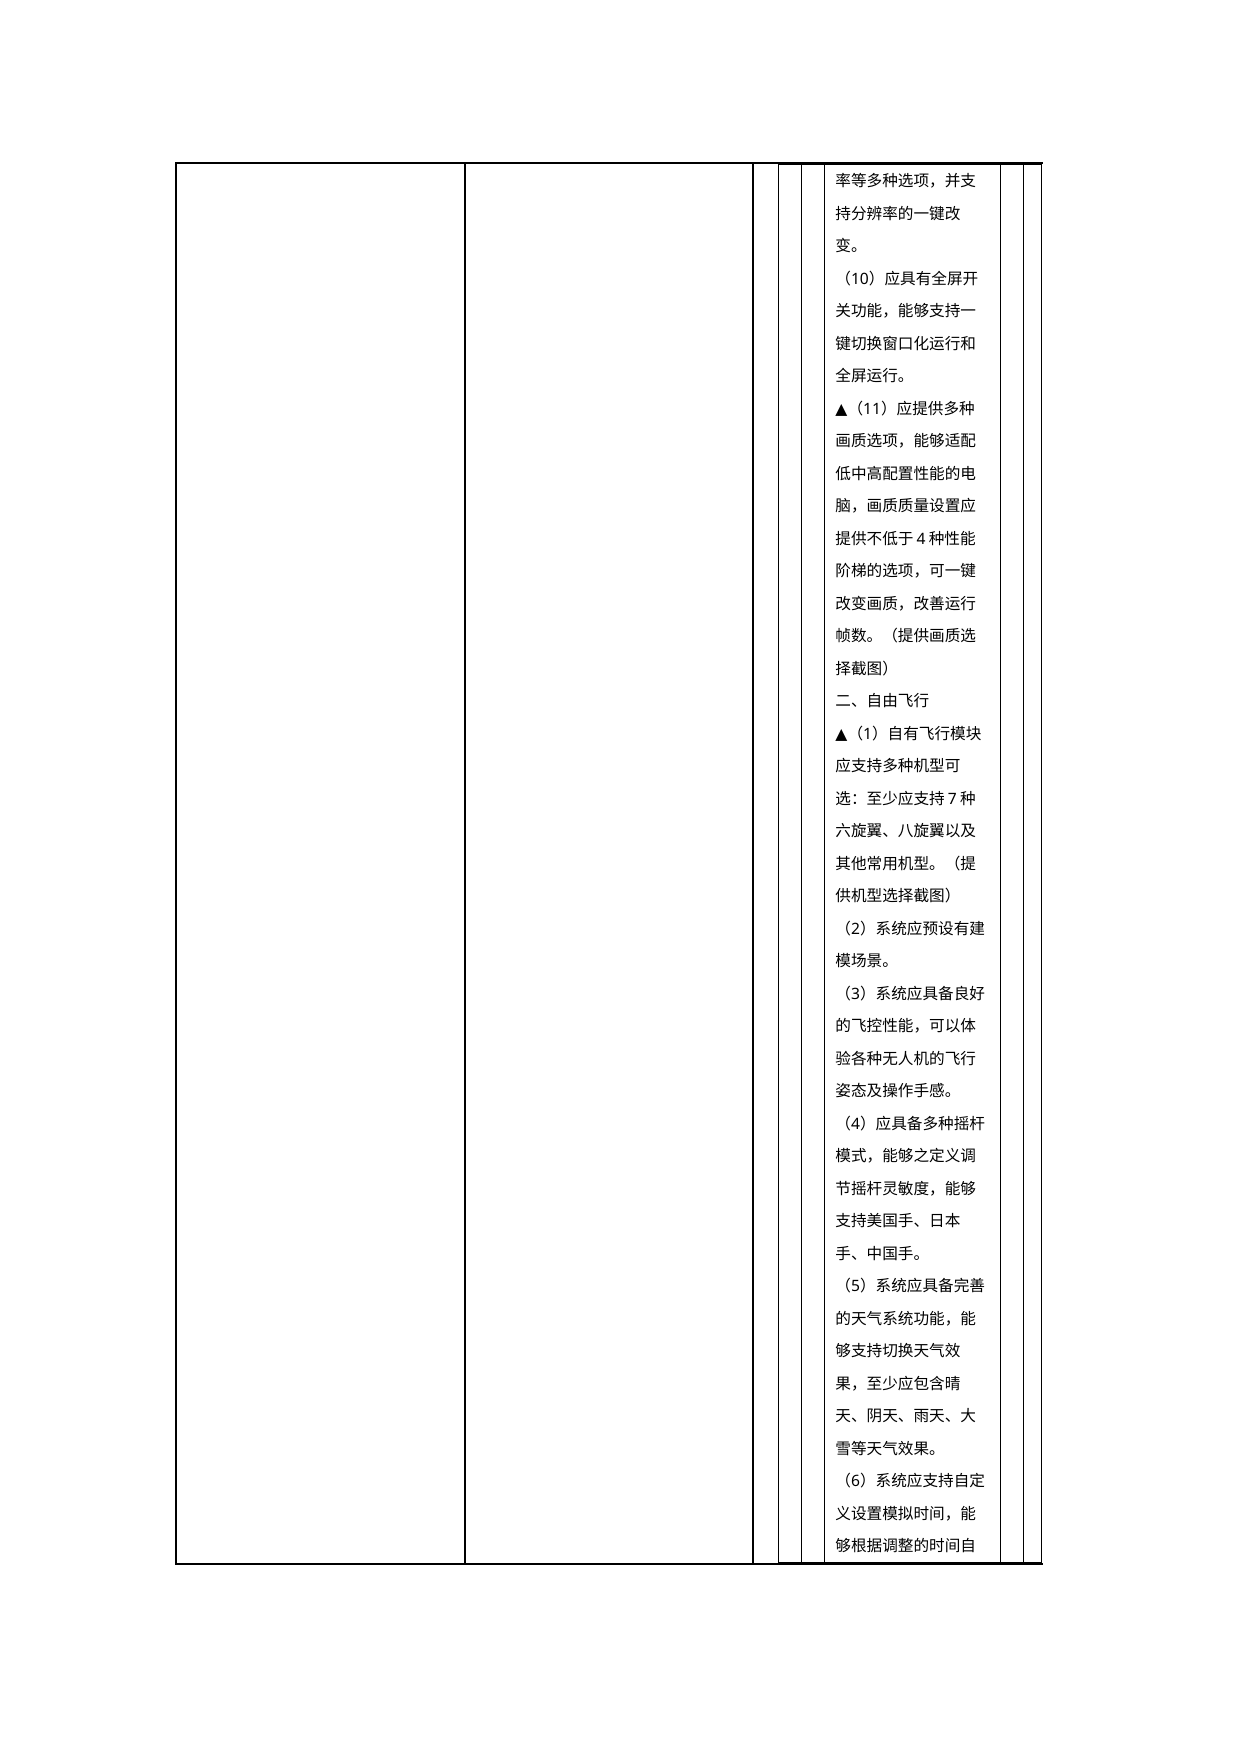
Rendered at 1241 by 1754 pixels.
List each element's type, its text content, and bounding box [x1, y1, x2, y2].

table_cell 1 [177, 164, 464, 1563]
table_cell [802, 165, 824, 1562]
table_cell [754, 164, 778, 1563]
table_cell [1024, 165, 1041, 1562]
table_cell ▲ [466, 164, 752, 1563]
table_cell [1001, 165, 1023, 1562]
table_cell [779, 165, 801, 1562]
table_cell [825, 165, 1000, 1562]
